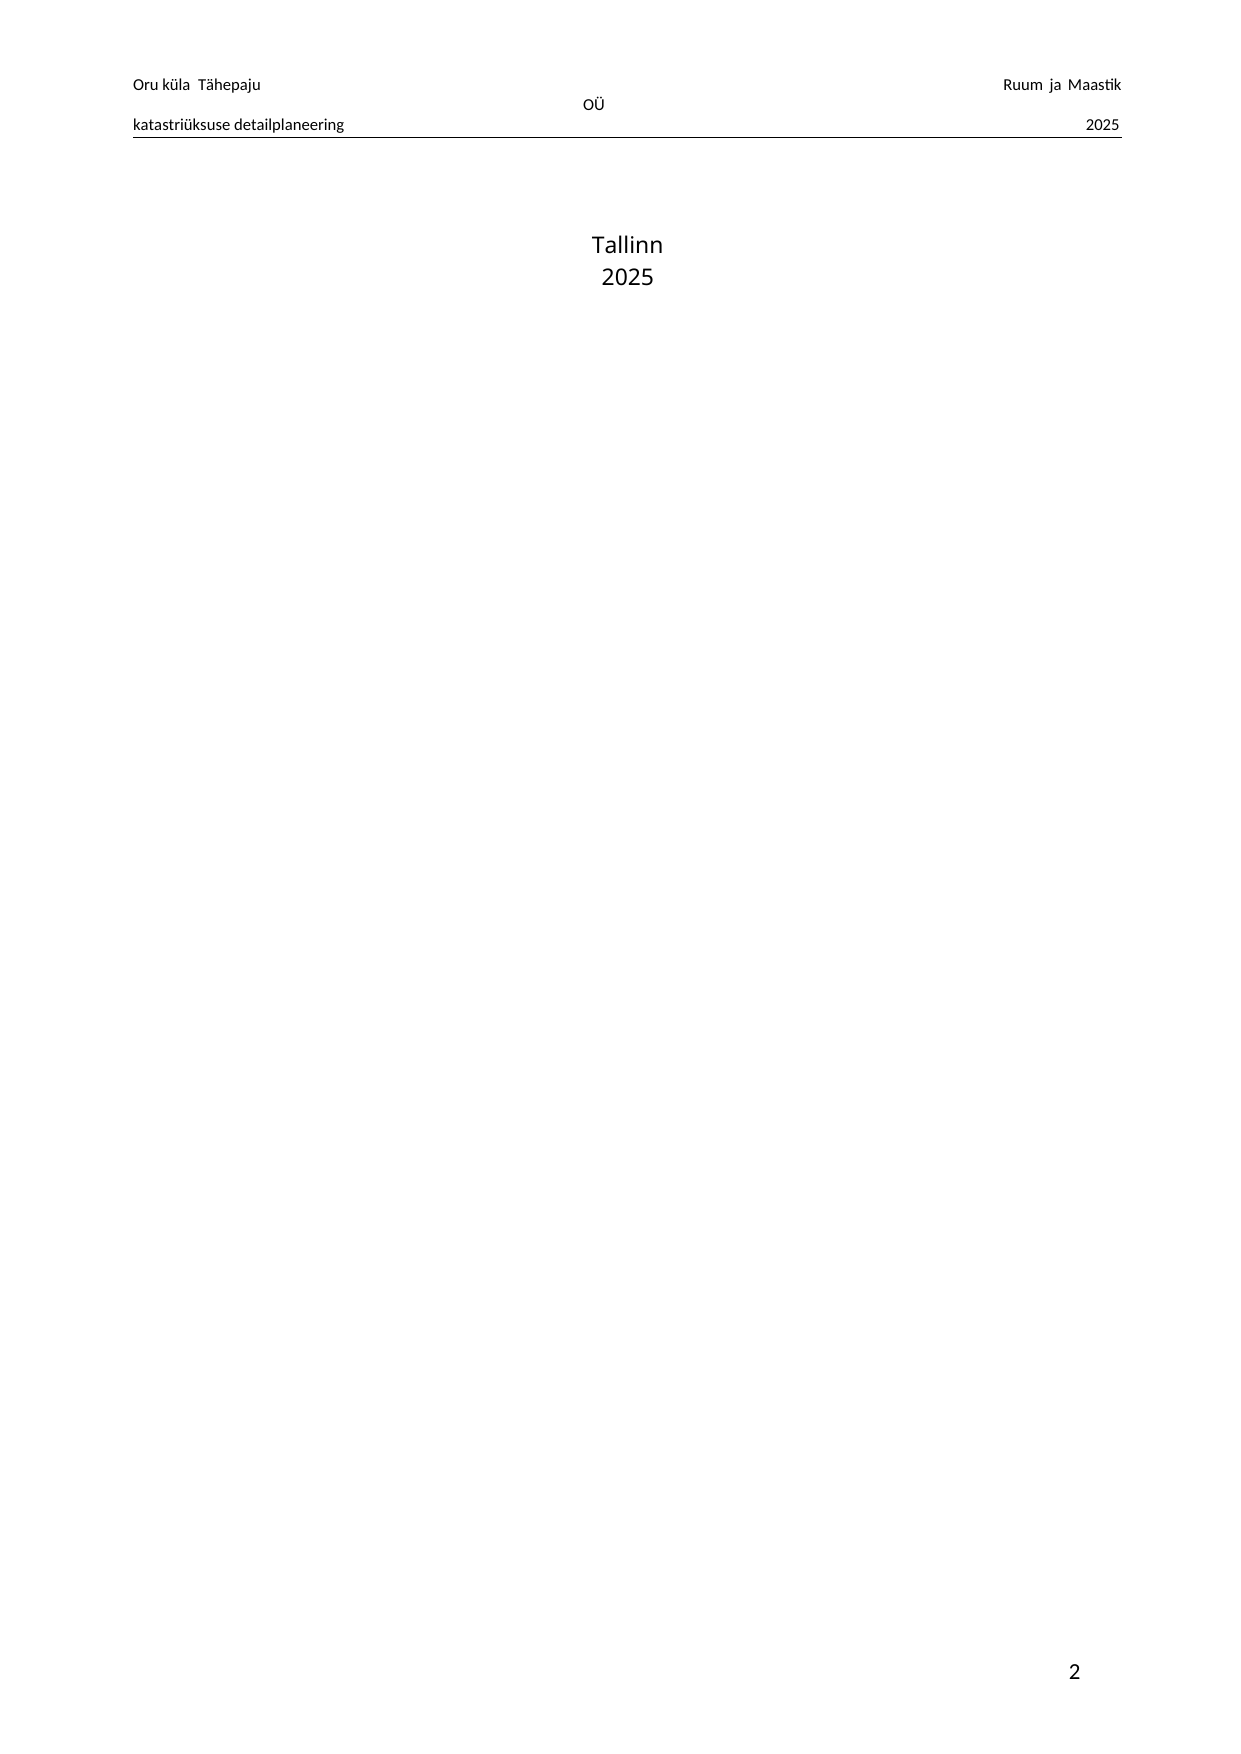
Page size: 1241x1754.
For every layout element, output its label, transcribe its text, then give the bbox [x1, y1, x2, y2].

text 2025 [133, 261, 1122, 292]
text Tallinn [133, 229, 1122, 261]
